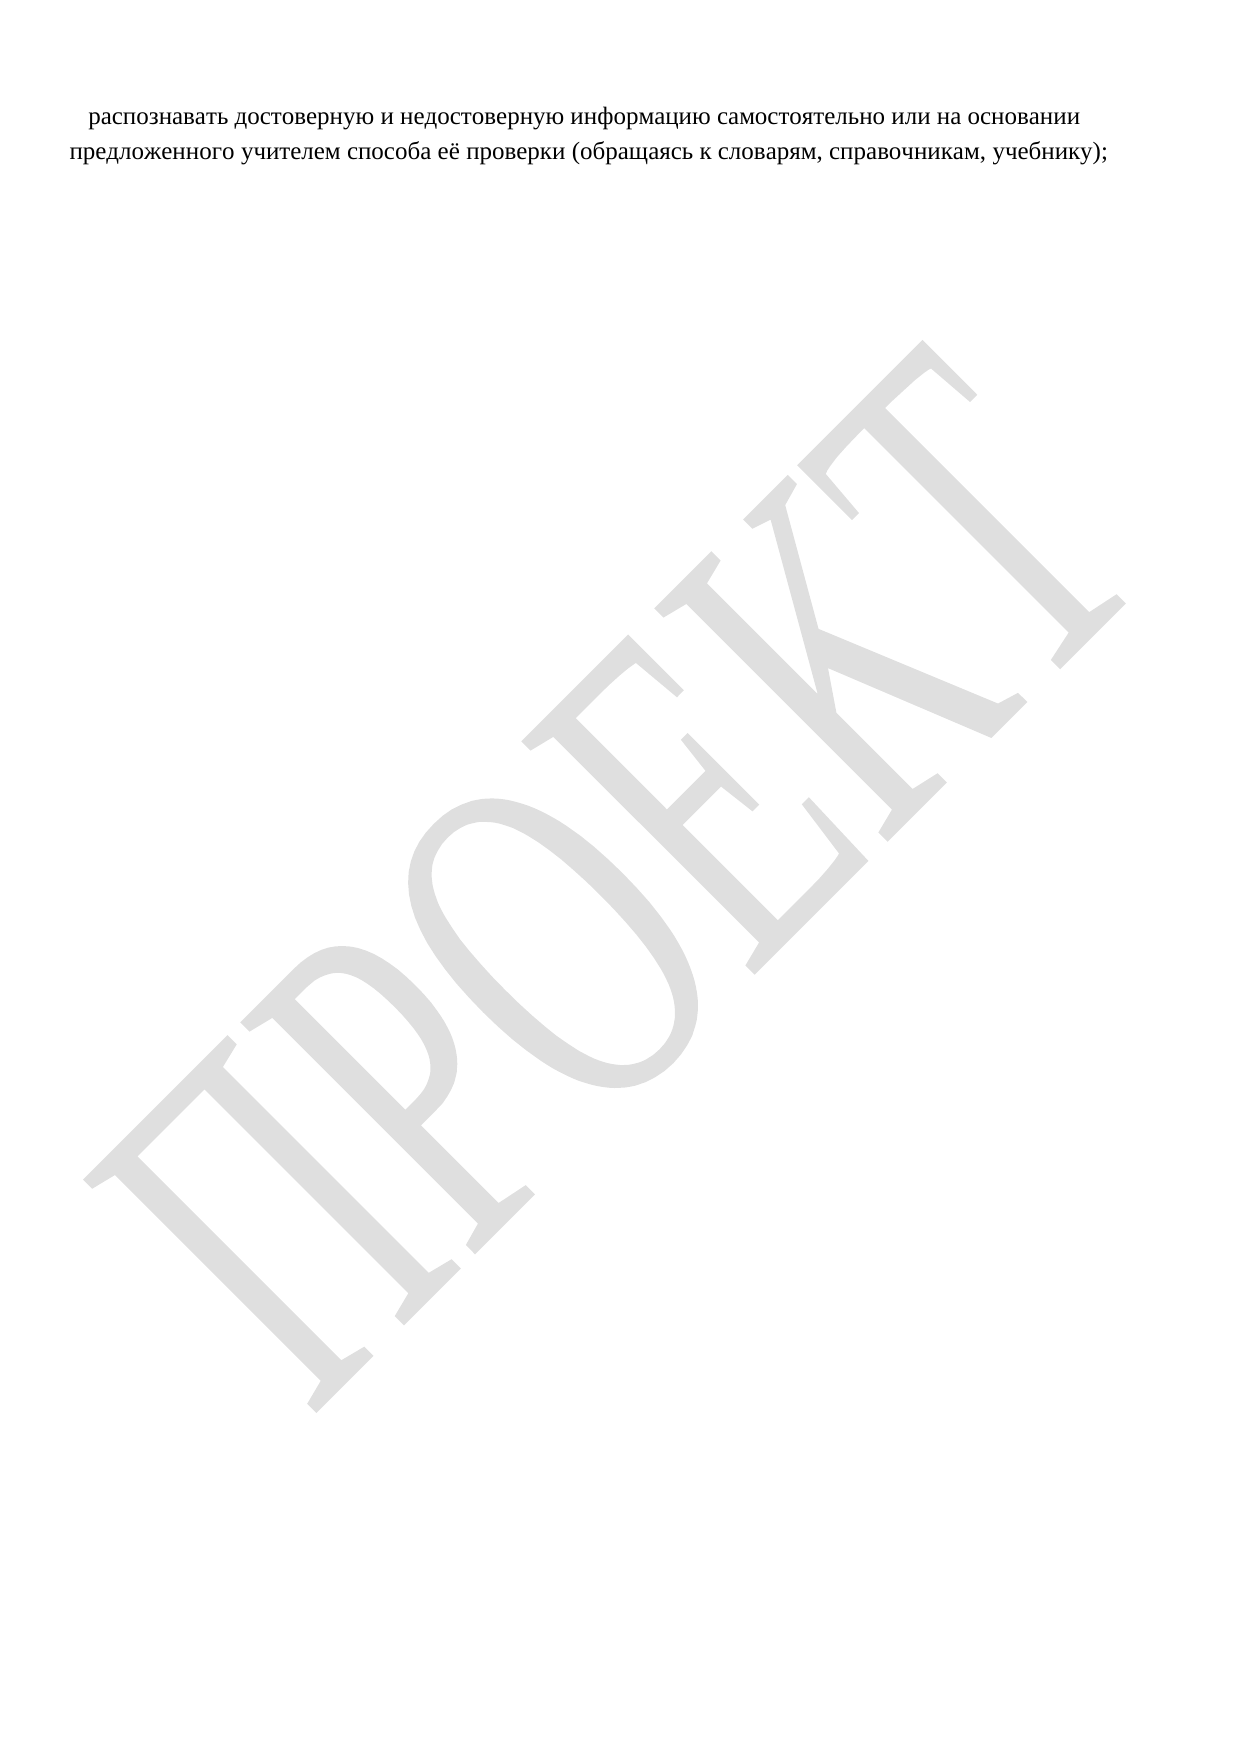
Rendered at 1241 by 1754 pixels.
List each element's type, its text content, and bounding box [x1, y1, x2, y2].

text распознавать достоверную и недостоверную информацию самостоятельно или на основании предложенного учителем способа её проверки (обращаясь к словарям, справочникам, учебнику); [69, 101, 1182, 165]
